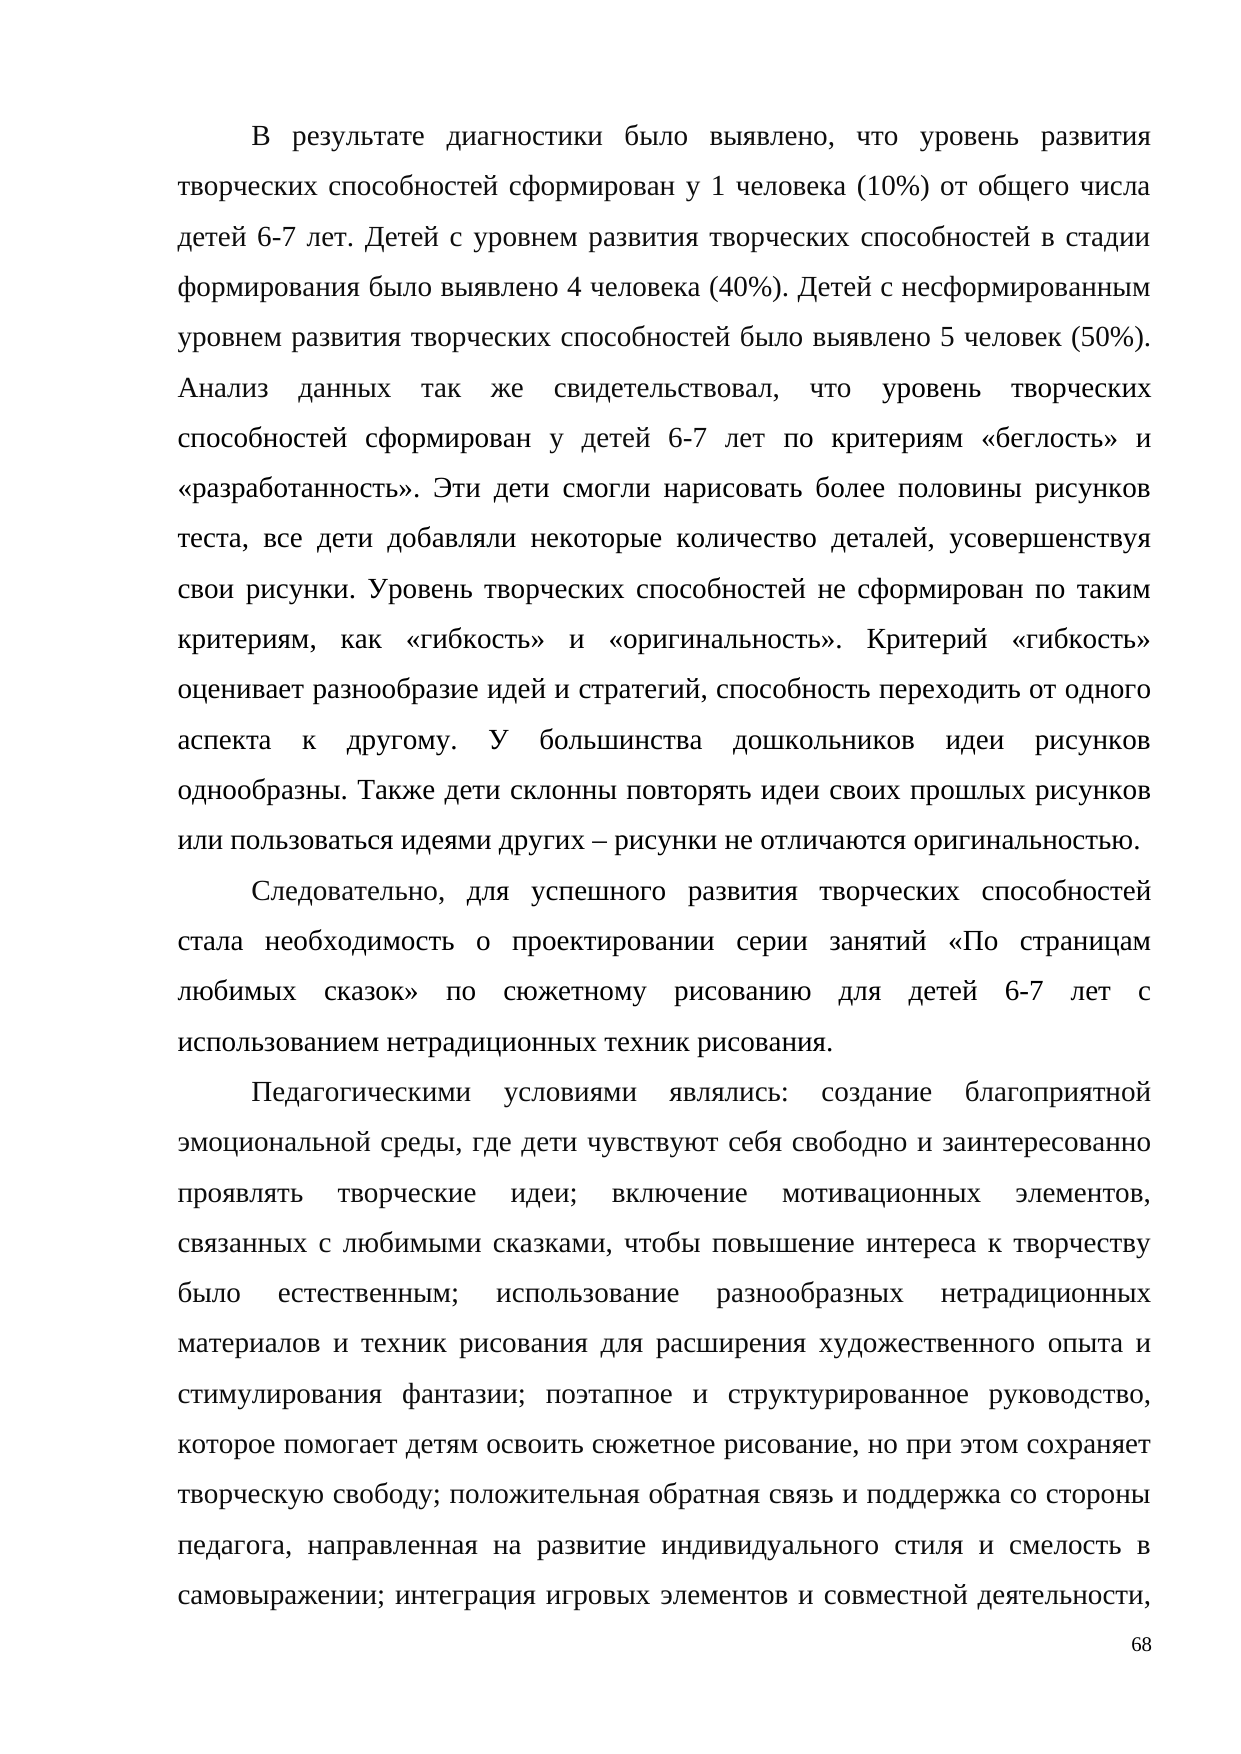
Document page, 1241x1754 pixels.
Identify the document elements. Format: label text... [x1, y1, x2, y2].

text Следовательно, для успешного развития творческих способностей стала необходимость о проектировании серии занятий «По страницам любимых сказок» по сюжетному рисованию для детей 6-7 лет с использованием нетрадиционных техник рисования. [177, 873, 1152, 1057]
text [177, 1074, 1152, 1611]
text В результате диагностики было выявлено, что уровень развития творческих способностей сформирован у 1 человека (10%) от общего числа детей 6-7 лет. Детей с уровнем развития творческих способностей в стадии формирования было выявлено 4 человека (40%). Детей с несформированным уровнем развития творческих способностей было выявлено 5 человек (50%). Анализ данных так же свидетельствовал, что уровень творческих способностей сформирован у детей 6-7 лет по критериям «беглость» и «разработанность». Эти дети смогли нарисовать более половины рисунков теста, все дети добавляли некоторые количество деталей, усовершенствуя свои рисунки. Уровень творческих способностей не сформирован по таким критериям, как «гибкость» и «оригинальность». Критерий «гибкость» оценивает разнообразие идей и стратегий, способность переходить от одного аспекта к другому. У большинства дошкольников идеи рисунков однообразны. Также дети склонны повторять идеи своих прошлых рисунков или пользоваться идеями других – рисунки не отличаются оригинальностью. [177, 118, 1152, 856]
